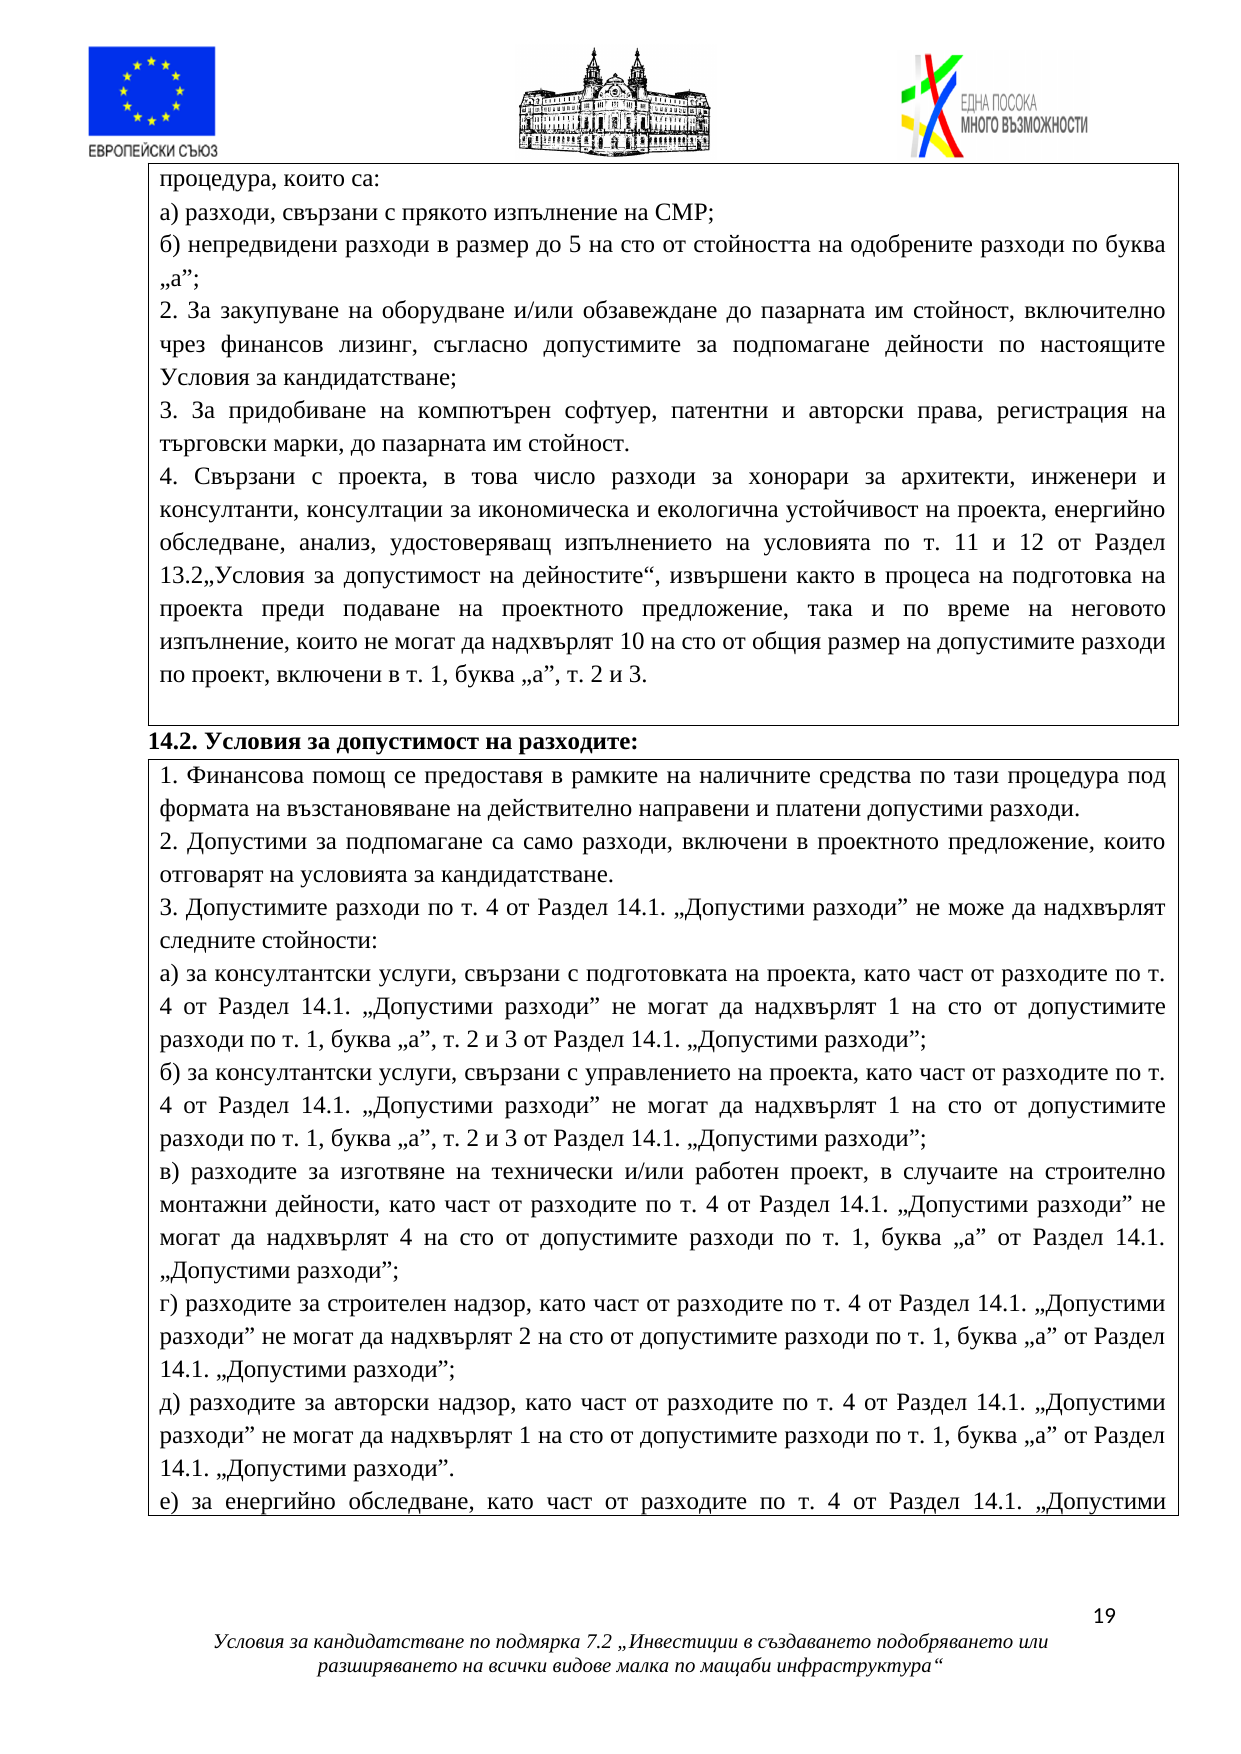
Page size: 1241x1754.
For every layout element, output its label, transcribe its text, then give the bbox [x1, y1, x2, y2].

subtitle 14.2. Условия за допустимост на разходите: [148, 726, 1116, 755]
picture [896, 50, 1090, 160]
picture [88, 45, 219, 160]
picture [514, 44, 718, 160]
